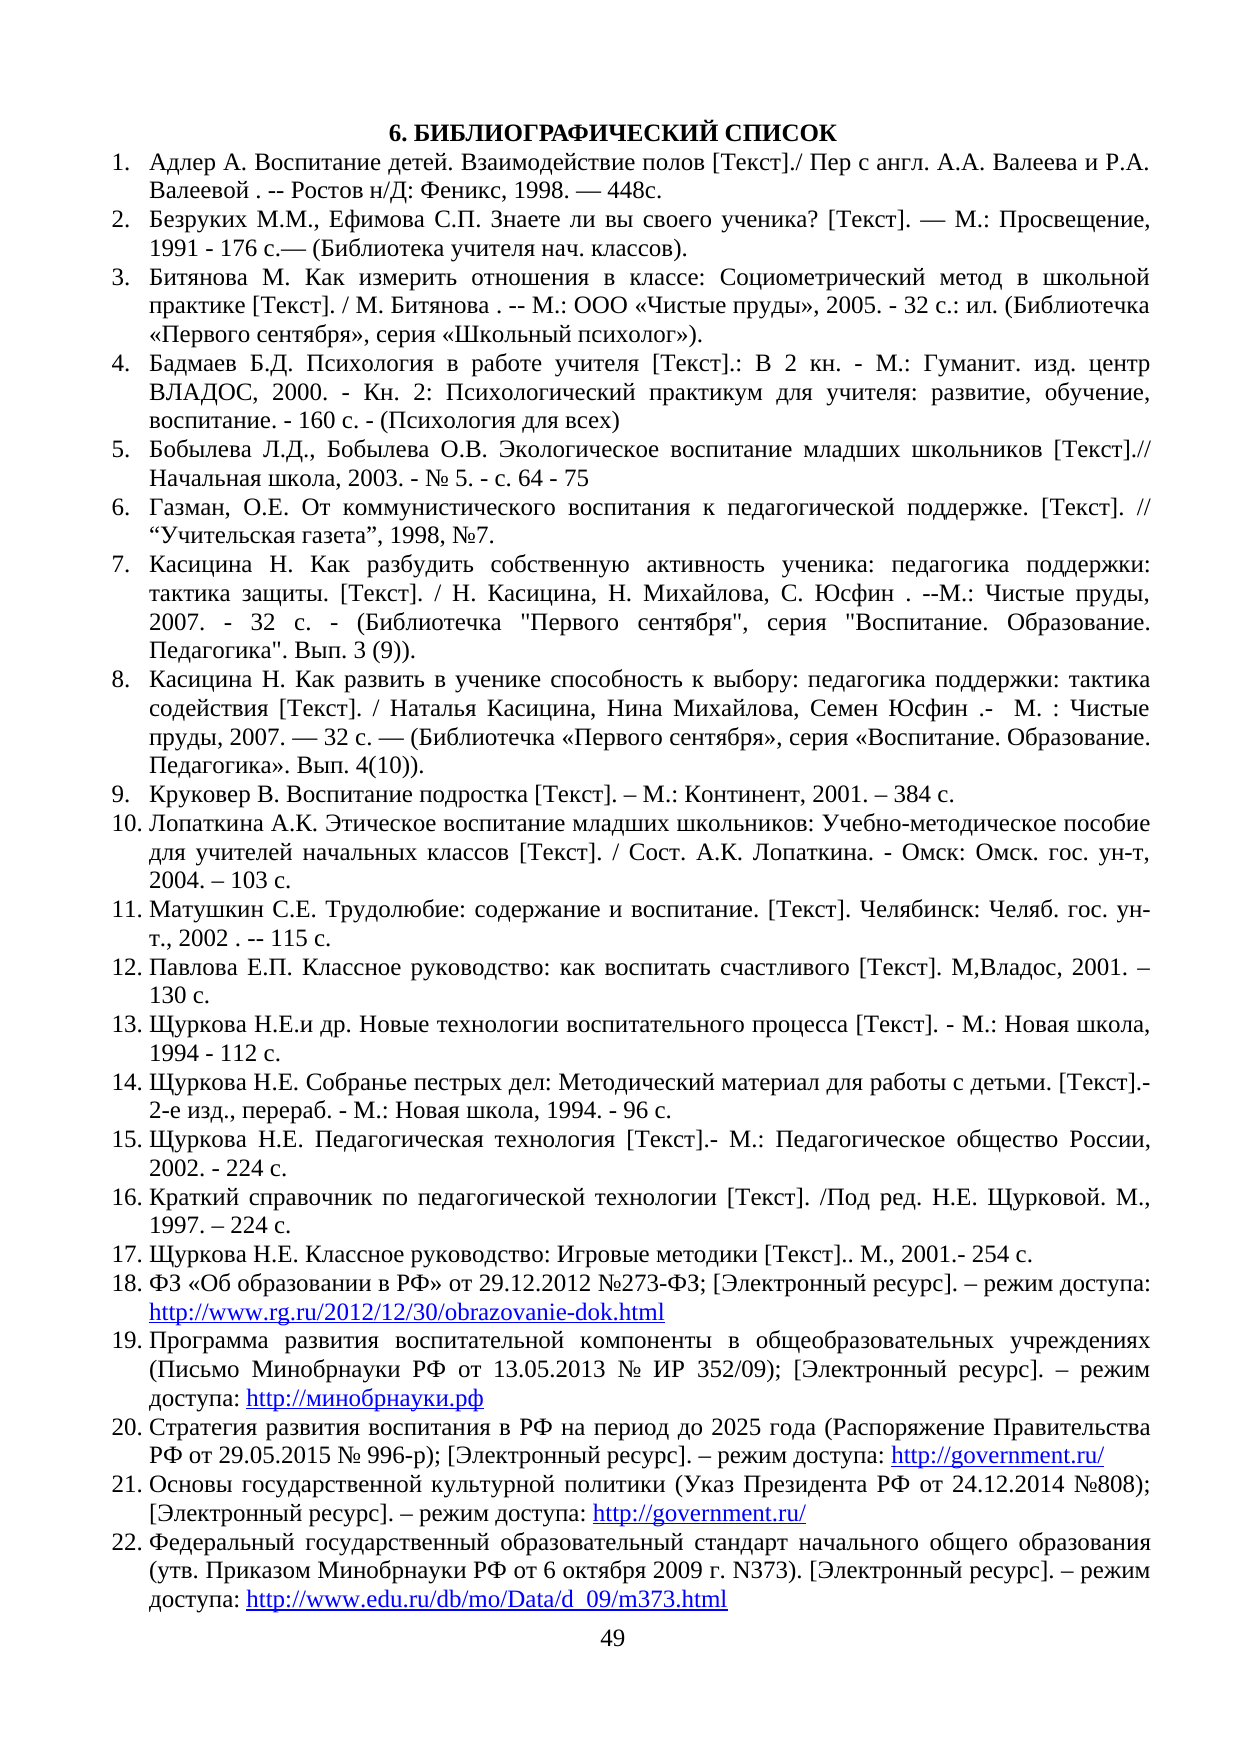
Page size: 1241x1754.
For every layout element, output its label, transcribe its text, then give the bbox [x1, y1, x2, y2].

list Краткий справочник по педагогической технологии [Текст]. /Под ред. Н.Е. Щурковой. М., 1997. – 224 с. [111, 1182, 1152, 1239]
list Стратегия развития воспитания в РФ на период до 2025 года (Распоряжение Правительства РФ от 29.05.2015 № 996-р); [Электронный ресурс]. – режим доступа: http://government.ru/ [111, 1412, 1152, 1469]
list ФЗ «Об образовании в РФ» от 29.12.2012 №273-ФЗ; [Электронный ресурс]. – режим доступа: http://www.rg.ru/2012/12/30/obrazovanie-dok.html [111, 1268, 1152, 1326]
list Бадмаев Б.Д. Психология в работе учителя [Текст].: В 2 кн. - М.: Гуманит. изд. центр ВЛАДОС, 2000. - Кн. 2: Психологический практикум для учителя: развитие, обучение, воспитание. - 160 с. - (Психология для всех) [111, 348, 1152, 434]
list Лопаткина А.К. Этическое воспитание младших школьников: Учебно-методическое пособие для учителей начальных классов [Текст]. / Сост. А.К. Лопаткина. - Омск: Омск. гос. ун-т, 2004. – 103 с. [111, 808, 1152, 894]
list Адлер А. Воспитание детей. Взаимодействие полов [Текст]./ Пер с англ. А.А. Валеева и Р.А. Валеевой . -- Ростов н/Д: Феникс, 1998. — 448с. [111, 147, 1152, 204]
list Касицина Н. Как разбудить собственную активность ученика: педагогика поддержки: тактика защиты. [Текст]. / Н. Касицина, Н. Михайлова, С. Юсфин . --М.: Чистые пруды, 2007. - 32 с. - (Библиотечка "Первого сентября", серия "Воспитание. Образование. Педагогика". Вып. 3 (9)). [111, 549, 1152, 664]
list Федеральный государственный образовательный стандарт начального общего образования (утв. Приказом Минобрнауки РФ от 6 октября . N373). [Электронный ресурс]. – режим доступа: http://www.edu.ru/db/mo/Data/d_09/m373.html [111, 1527, 1152, 1613]
list Щуркова Н.Е. Педагогическая технология [Текст].- М.: Педагогическое общество России, 2002. - 224 с. [111, 1124, 1152, 1182]
list Битянова М. Как измерить отношения в классе: Социометрический метод в школьной практике [Текст]. / М. Битянова . -- М.: ООО «Чистые пруды», 2005. - 32 с.: ил. (Библиотечка «Первого сентября», серия «Школьный психолог»). [111, 262, 1152, 348]
list Программа развития воспитательной компоненты в общеобразовательных учреждениях (Письмо Минобрнауки РФ от 13.05.2013 № ИР 352/09); [Электронный ресурс]. – режим доступа: http://минобрнауки.рф [111, 1326, 1152, 1412]
list Круковер В. Воспитание подростка [Текст]. – М.: Континент, 2001. – 384 с. [111, 779, 1152, 808]
list Щуркова Н.Е. Классное руководство: Игровые методики [Текст].. М., 2001.- 254 с. [111, 1239, 1152, 1268]
subtitle 6. БИБЛИОГРАФИЧЕСКИЙ СПИСОК [74, 118, 1152, 147]
list Безруких М.М., Ефимова С.П. Знаете ли вы своего ученика? [Текст]. — М.: Просвещение, 1991 - 176 с.— (Библиотека учителя нач. классов). [111, 204, 1152, 262]
list Бобылева Л.Д., Бобылева О.В. Экологическое воспитание младших школьников [Текст].// Начальная школа, 2003. - № 5. - с. 64 - 75 [111, 434, 1152, 492]
list Павлова Е.П. Классное руководство: как воспитать счастливого [Текст]. М,Владос, 2001. – 130 с. [111, 952, 1152, 1009]
list Касицина Н. Как развить в ученике способность к выбору: педагогика поддержки: тактика содействия [Текст]. / Наталья Касицина, Нина Михайлова, Семен Юсфин .- М. : Чистые пруды, 2007. — 32 с. — (Библиотечка «Первого сентября», серия «Воспитание. Образование. Педагогика». Вып. 4(10)). [111, 664, 1152, 779]
list Матушкин С.Е. Трудолюбие: содержание и воспитание. [Текст]. Челябинск: Челяб. гос. ун-т., 2002 . -- 115 с. [111, 894, 1152, 952]
list Щуркова Н.Е. Собранье пестрых дел: Методический материал для работы с детьми. [Текст].-2-е изд., перераб. - М.: Новая школа, 1994. - 96 с. [111, 1067, 1152, 1124]
list Газман, О.Е. От коммунистического воспитания к педагогической поддержке. [Текст]. // “Учительская газета”, 1998, №7. [111, 492, 1152, 549]
list Щуркова Н.Е.и др. Новые технологии воспитательного процесса [Текст]. - М.: Новая школа, 1994 - 112 с. [111, 1009, 1152, 1067]
list Основы государственной культурной политики (Указ Президента РФ от 24.12.2014 №808); [Электронный ресурс]. – режим доступа: http://government.ru/ [111, 1469, 1152, 1527]
